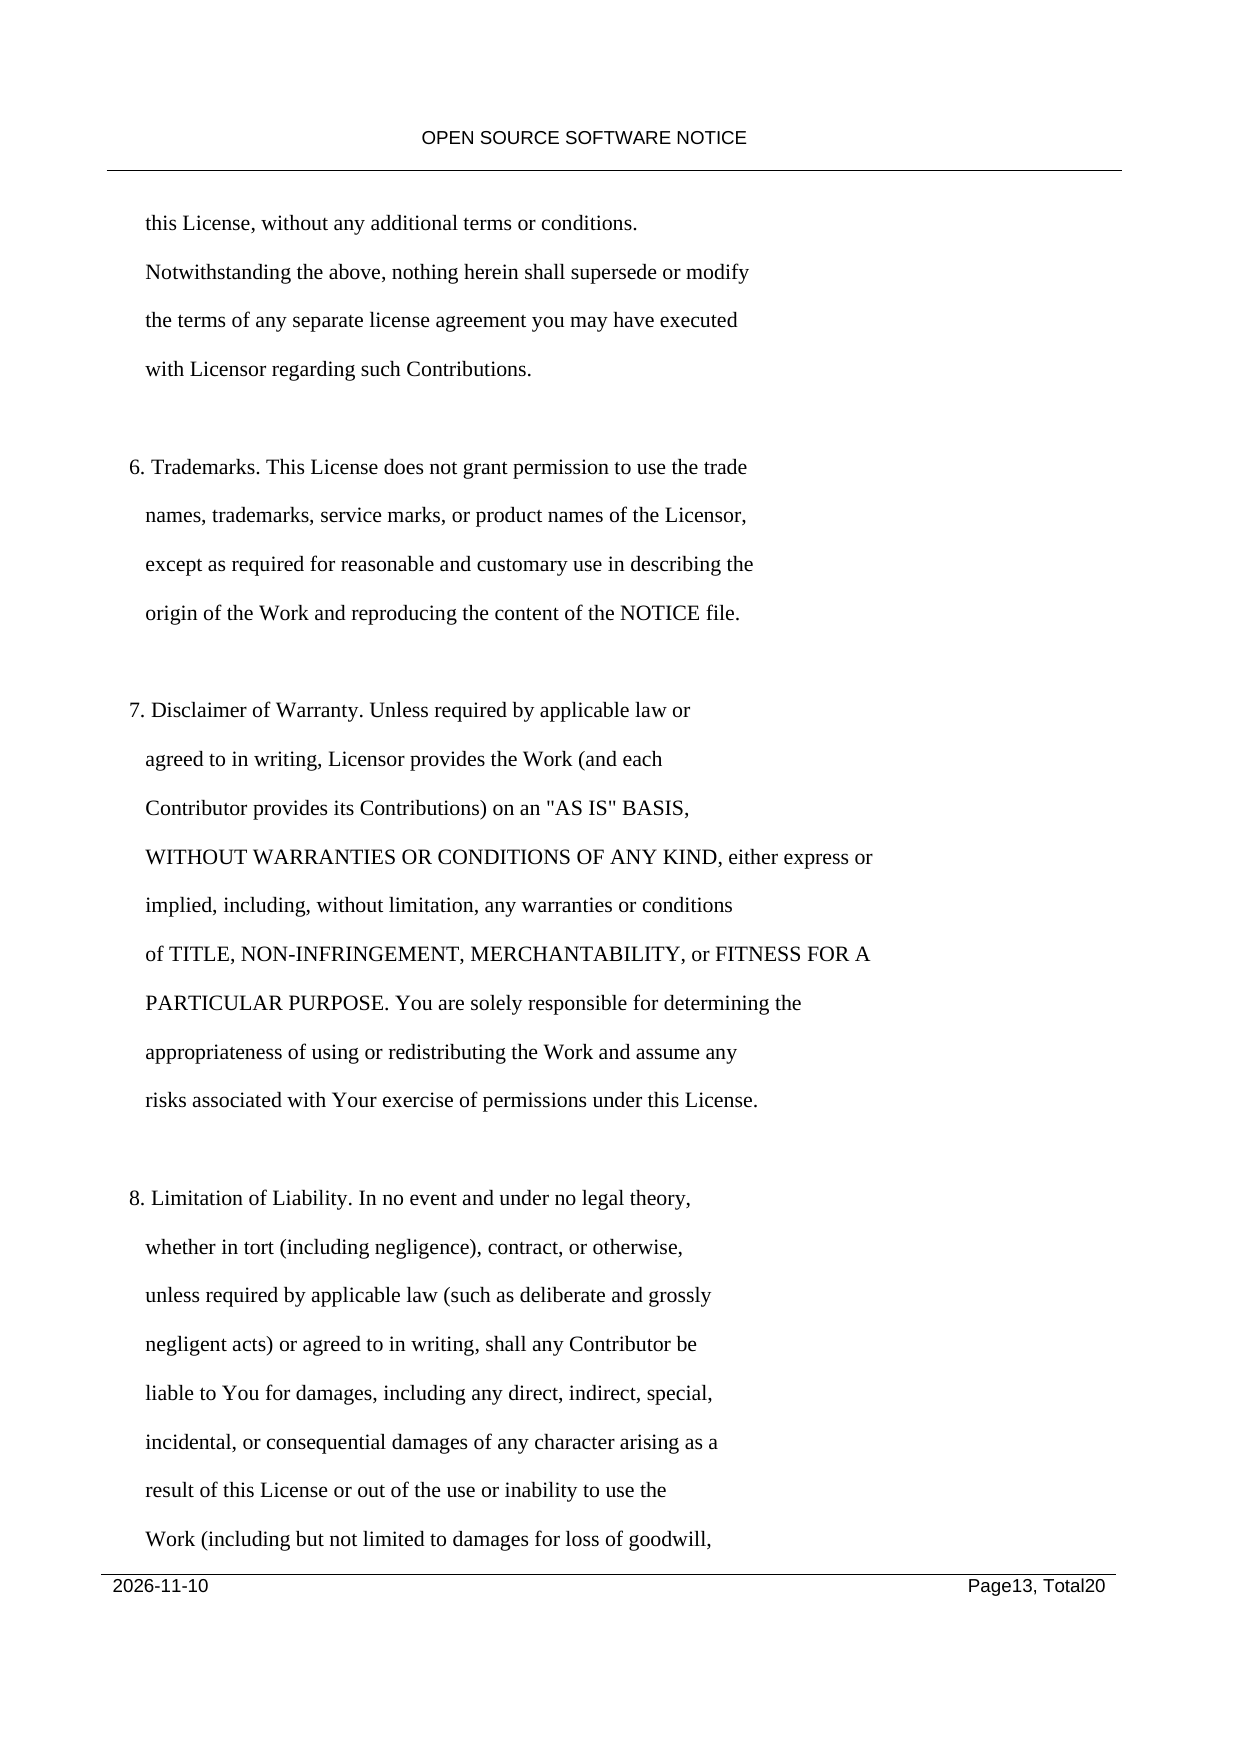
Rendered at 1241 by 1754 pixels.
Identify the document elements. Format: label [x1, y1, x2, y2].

text [112, 206, 1128, 1555]
